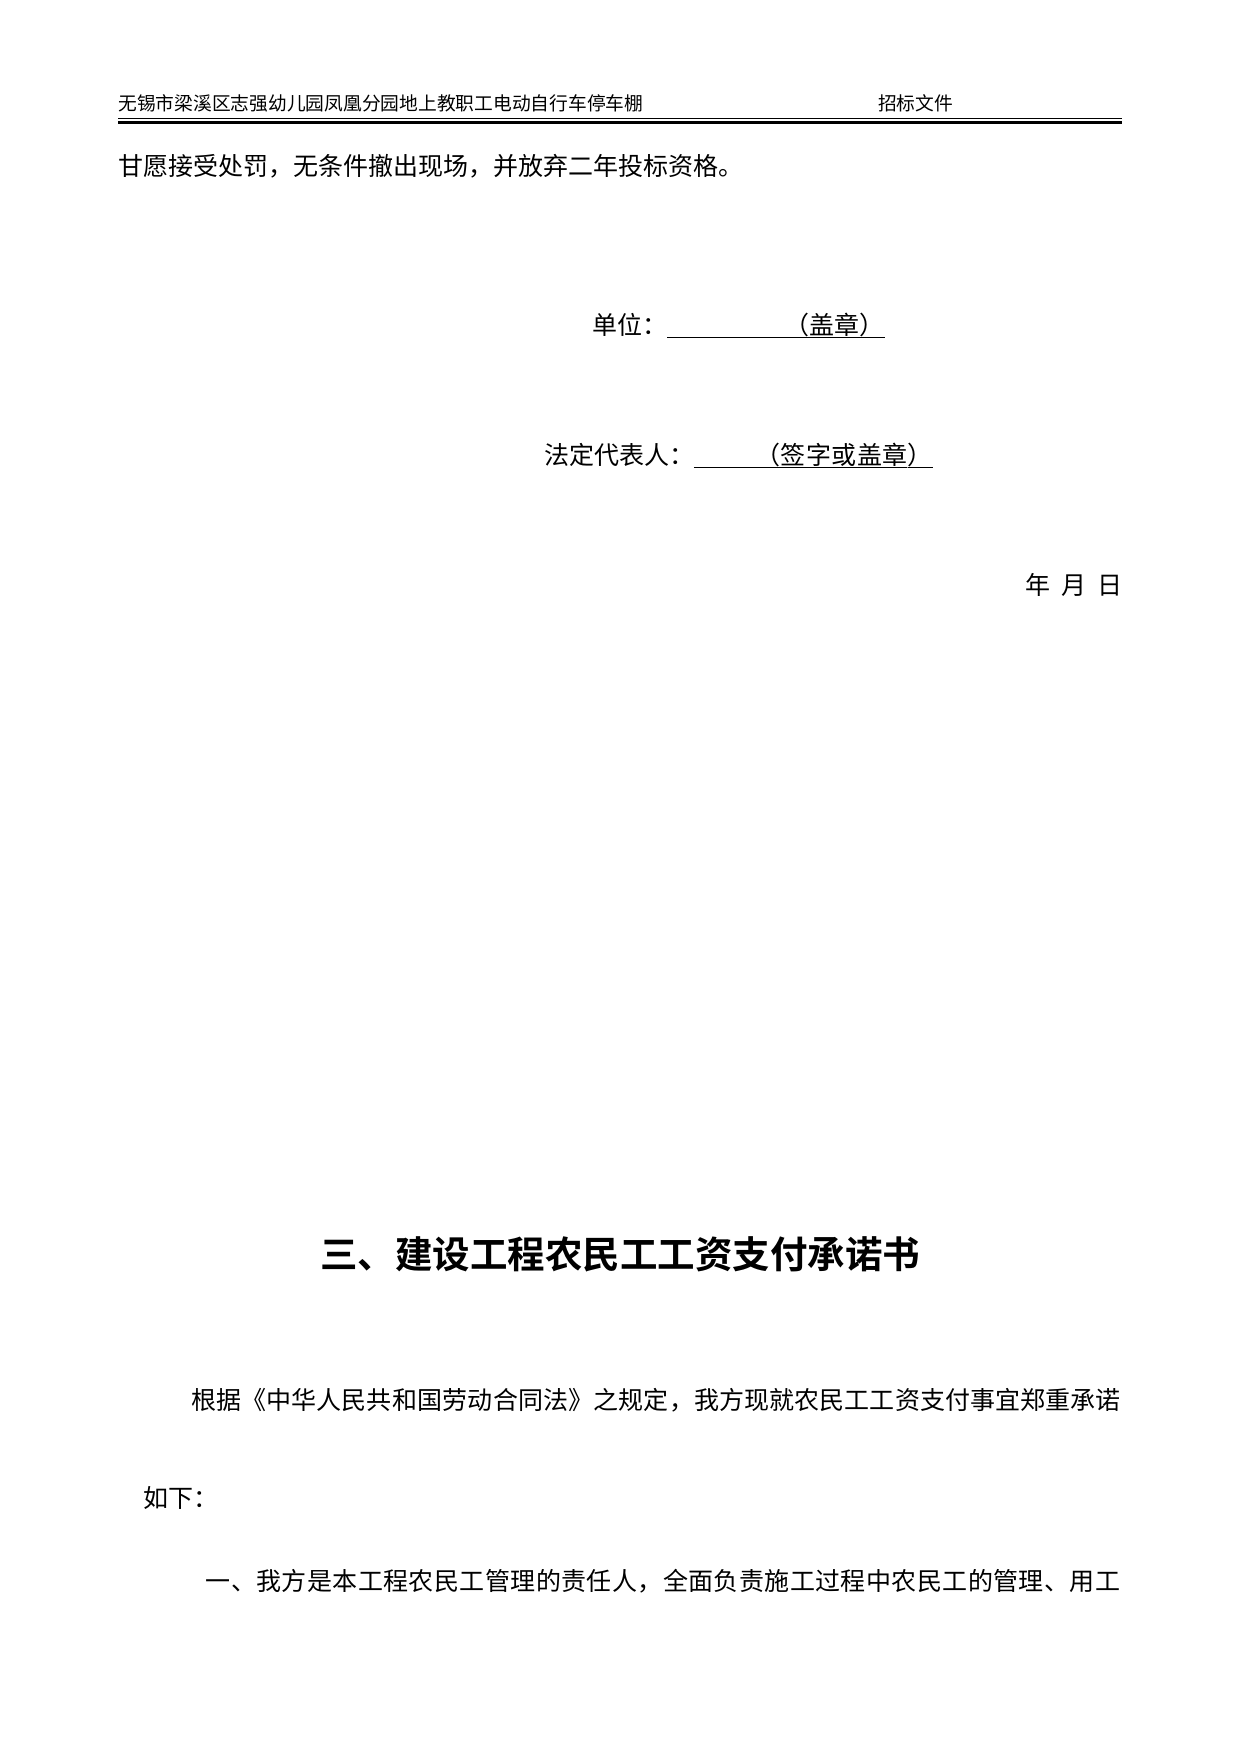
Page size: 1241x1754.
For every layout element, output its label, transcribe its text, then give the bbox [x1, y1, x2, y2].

text 根据《中华人民共和国劳动合同法》之规定，我方现就农民工工资支付事宜郑重承诺如下： [143, 1366, 1122, 1529]
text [118, 132, 1122, 197]
text 三、建设工程农民工工资支付承诺书 [118, 1219, 1122, 1284]
text 单位： （盖章） [118, 291, 1122, 356]
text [142, 1547, 1122, 1612]
text 年 月 日 [118, 551, 1122, 616]
text 法定代表人： （签字或盖章） [118, 421, 1122, 486]
